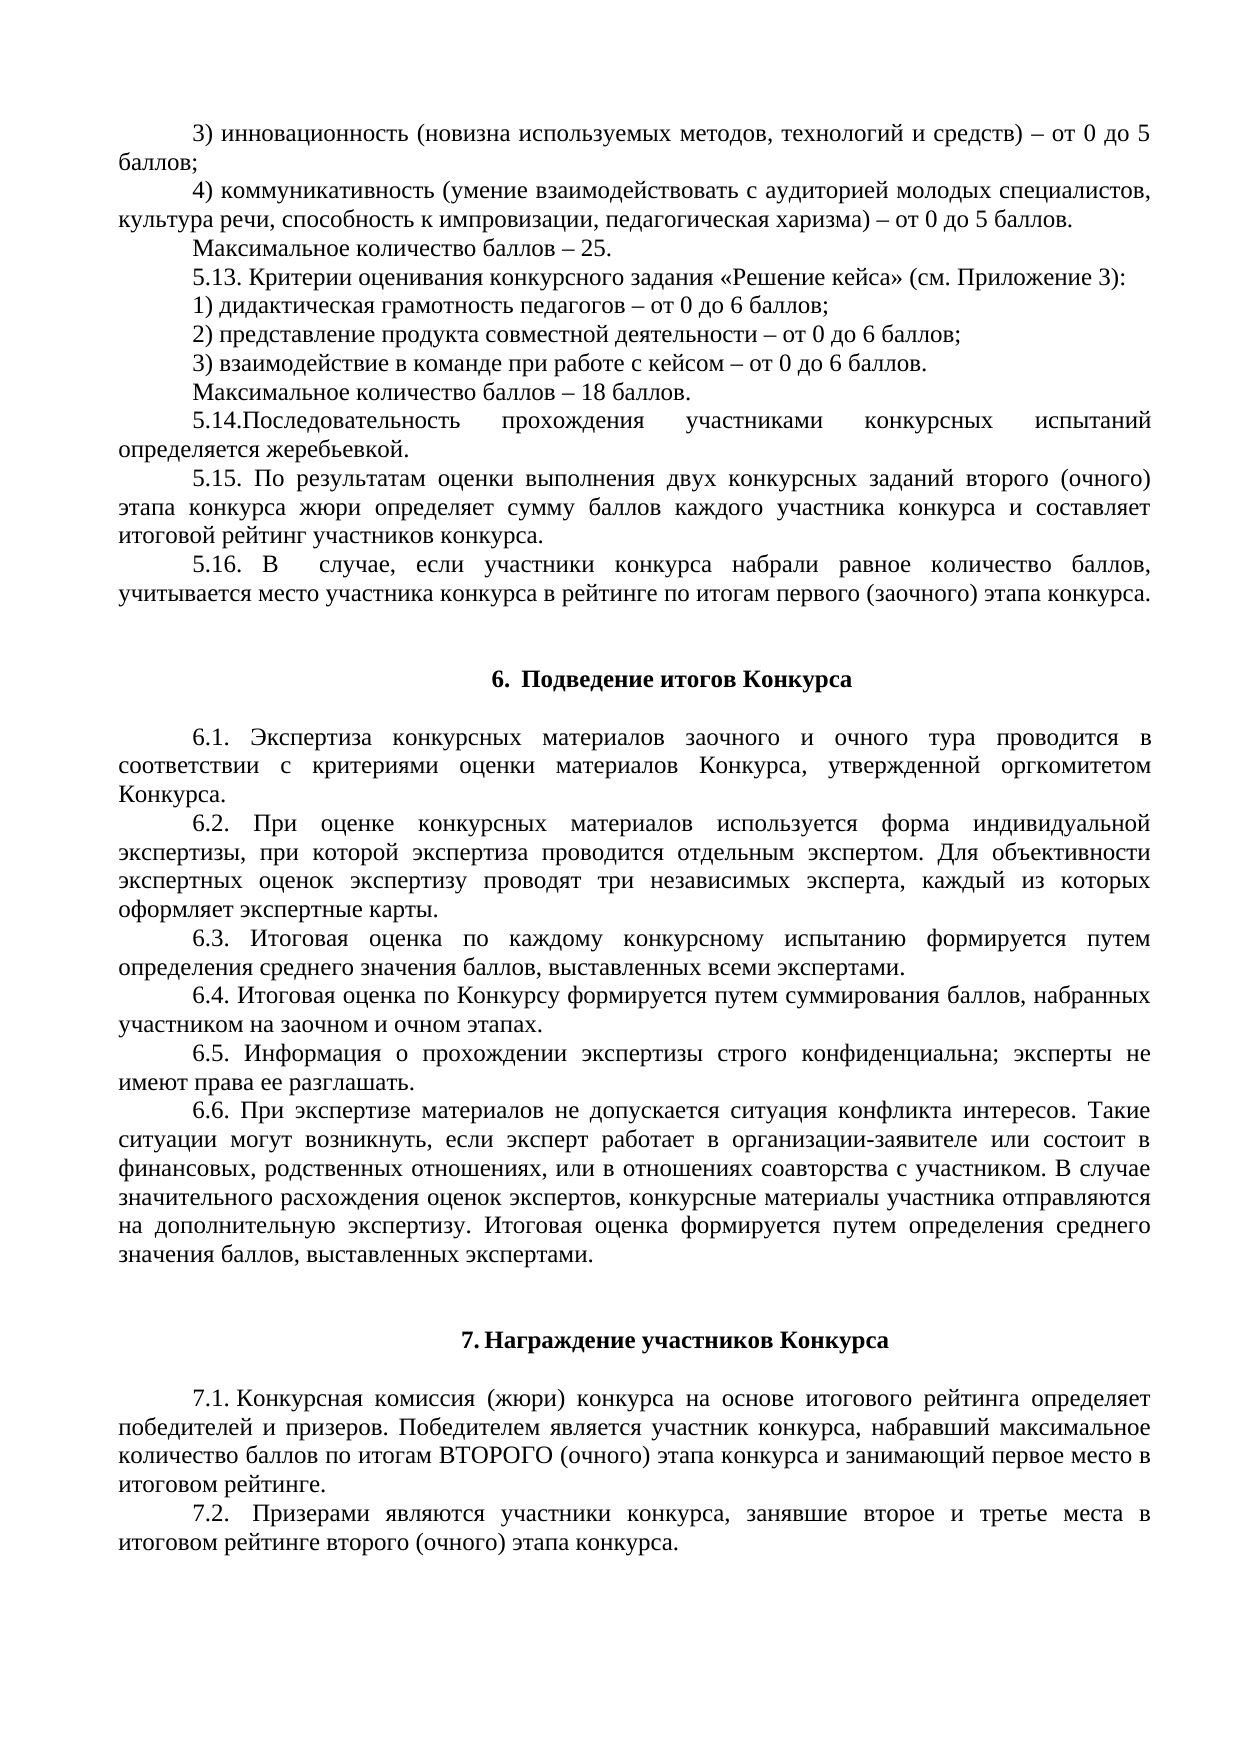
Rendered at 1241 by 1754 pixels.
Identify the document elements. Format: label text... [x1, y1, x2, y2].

text 6.4. Итоговая оценка по Конкурсу формируется путем суммирования баллов, набранных участником на заочном и очном этапах. [118, 981, 1152, 1038]
text Максимальное количество баллов – 18 баллов. [118, 377, 1152, 406]
text 6.2. При оценке конкурсных материалов используется форма индивидуальной экспертизы, при которой экспертиза проводится отдельным экспертом. Для объективности экспертных оценок экспертизу проводят три независимых эксперта, каждый из которых оформляет экспертные карты. [118, 808, 1152, 923]
list Конкурсная комиссия (жюри) конкурса на основе итогового рейтинга определяет победителей и призеров. Победителем является участник конкурса, набравший максимальное количество баллов по итогам ВТОРОГО (очного) этапа конкурса и занимающий первое место в итоговом рейтинге. [118, 1383, 1152, 1498]
text Максимальное количество баллов – 25. [118, 233, 1152, 262]
text 1) дидактическая грамотность педагогов – от 0 до 6 баллов; [118, 291, 1152, 319]
list Подведение итогов Конкурса [118, 664, 1152, 693]
text 4) коммуникативность (умение взаимодействовать с аудиторией молодых специалистов, культура речи, способность к импровизации, педагогическая харизма) – от 0 до 5 баллов. [118, 176, 1152, 233]
text 6.6. При экспертизе материалов не допускается ситуация конфликта интересов. Такие ситуации могут возникнуть, если эксперт работает в организации-заявителе или состоит в финансовых, родственных отношениях, или в отношениях соавторства с участником. В случае значительного расхождения оценок экспертов, конкурсные материалы участника отправляются на дополнительную экспертизу. Итоговая оценка формируется путем определения среднего значения баллов, выставленных экспертами. [118, 1096, 1152, 1268]
text 6.5. Информация о прохождении экспертизы строго конфиденциальна; эксперты не имеют права ее разглашать. [118, 1038, 1152, 1096]
text 5.14.Последовательность прохождения участниками конкурсных испытаний определяется жеребьевкой. [118, 406, 1152, 463]
text 6.3. Итоговая оценка по каждому конкурсному испытанию формируется путем определения среднего значения баллов, выставленных всеми экспертами. [118, 923, 1152, 981]
text 3) инновационность (новизна используемых методов, технологий и средств) – от 0 до 5 баллов; [118, 118, 1152, 176]
list Награждение участников Конкурса [198, 1326, 1152, 1354]
text 5.15. По результатам оценки выполнения двух конкурсных заданий второго (очного) этапа конкурса жюри определяет сумму баллов каждого участника конкурса и составляет итоговой рейтинг участников конкурса. [118, 463, 1152, 549]
text 3) взаимодействие в команде при работе с кейсом – от 0 до 6 баллов. [118, 348, 1152, 377]
text 5.16. В случае, если участники конкурса набрали равное количество баллов, учитывается место участника конкурса в рейтинге по итогам первого (заочного) этапа конкурса. [118, 549, 1152, 607]
text 5.13. Критерии оценивания конкурсного задания «Решение кейса» (см. Приложение 3): [118, 262, 1152, 291]
text 2) представление продукта совместной деятельности – от 0 до 6 баллов; [118, 319, 1152, 348]
list Призерами являются участники конкурса, занявшие второе и третье места в итоговом рейтинге второго (очного) этапа конкурса. [118, 1498, 1152, 1556]
text 6.1. Экспертиза конкурсных материалов заочного и очного тура проводится в соответствии с критериями оценки материалов Конкурса, утвержденной оргкомитетом Конкурса. [118, 722, 1152, 808]
